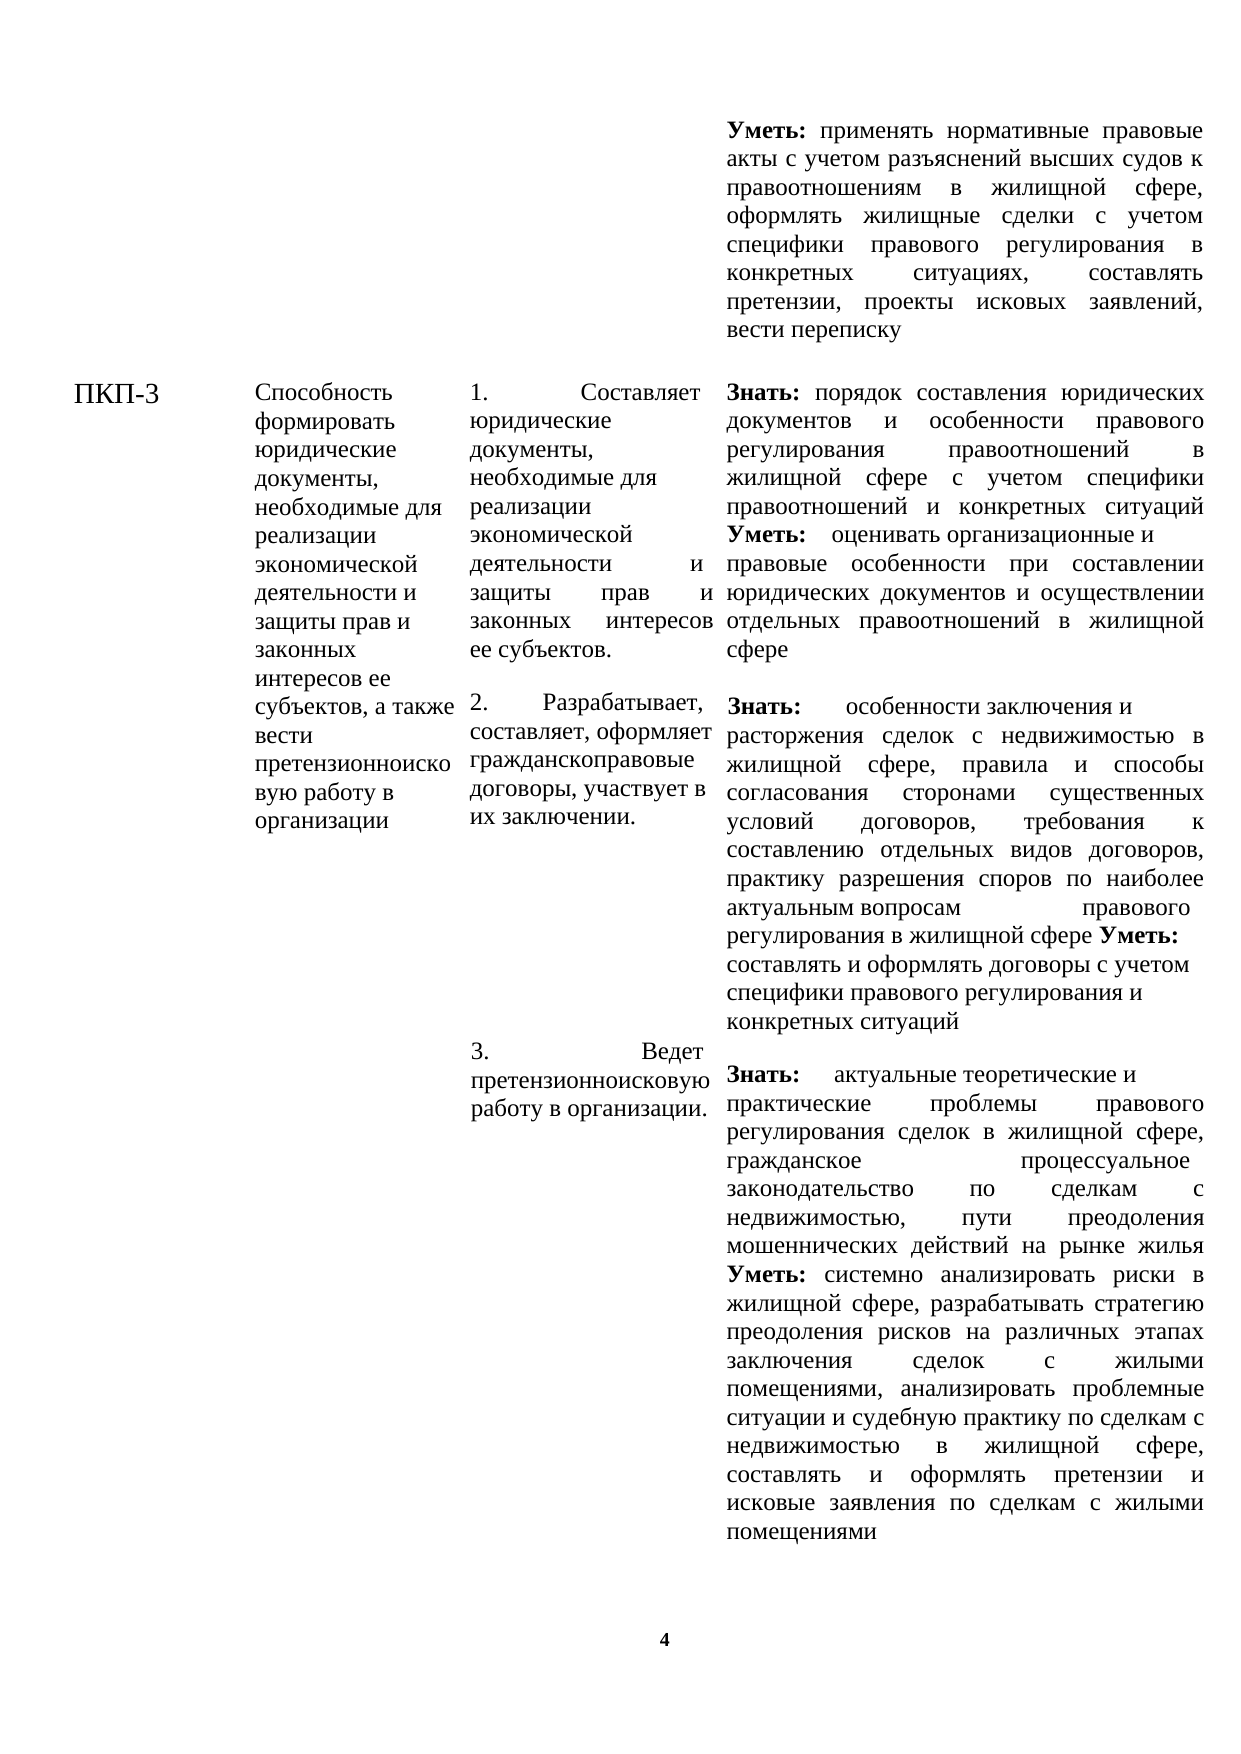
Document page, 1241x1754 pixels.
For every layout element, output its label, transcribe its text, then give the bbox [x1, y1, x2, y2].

text ПКП-3 [73, 380, 159, 409]
text Уметь: применять нормативные правовые акты с учетом разъяснений высших судов к правоотношениям в жилищной сфере, оформлять жилищные сделки с учетом специфики правового регулирования в конкретных ситуациях, составлять претензии, проекты исковых заявлений, вести переписку [726, 115, 1203, 344]
text Способность формировать юридические документы, необходимые для реализации экономической деятельности и защиты прав и законных интересов ее субъектов, а также вести претензионноисковую работу в организации [254, 378, 457, 834]
text законодательство по сделкам с недвижимостью, пути преодоления мошеннических действий на рынке жилья Уметь: системно анализировать риски в жилищной сфере, разрабатывать стратегию преодоления рисков на различных этапах заключения сделок с жилыми помещениями, анализировать проблемные ситуации и судебную практику по сделкам с недвижимостью в жилищной сфере, составлять и оформлять претензии и исковые заявления по сделкам с жилыми помещениями [726, 1174, 1204, 1545]
text расторжения сделок с недвижимостью в жилищной сфере, правила и способы согласования сторонами существенных условий договоров, требования к составлению отдельных видов договоров, практику разрешения споров по наиболее актуальным вопросам правового [726, 721, 1204, 921]
text Знать: порядок составления юридических документов и особенности правового регулирования правоотношений в жилищной сфере с учетом специфики правоотношений и конкретных ситуаций Уметь: оценивать организационные и [726, 377, 1204, 549]
list Составляет [469, 377, 713, 406]
text юридические документы, необходимые для реализации экономической деятельности и [469, 406, 713, 577]
text практические проблемы правового регулирования сделок в жилищной сфере, гражданское процессуальное [726, 1088, 1204, 1174]
text претензионноисковую работу в организации. [471, 1065, 713, 1122]
list Разрабатывает, составляет, оформляет гражданскоправовые договоры, участвует в их заключении. [469, 688, 713, 831]
text Знать: актуальные теоретические и [726, 1060, 1204, 1088]
text защиты прав и законных интересов ее субъектов. [469, 577, 713, 663]
text 3. Ведет [471, 1037, 713, 1065]
text правовые особенности при составлении юридических документов и осуществлении отдельных правоотношений в жилищной сфере [726, 549, 1204, 663]
text регулирования в жилищной сфере Уметь: составлять и оформлять договоры с учетом специфики правового регулирования и конкретных ситуаций [726, 921, 1204, 1035]
text Знать: [727, 695, 802, 720]
text особенности заключения и [846, 695, 1132, 720]
